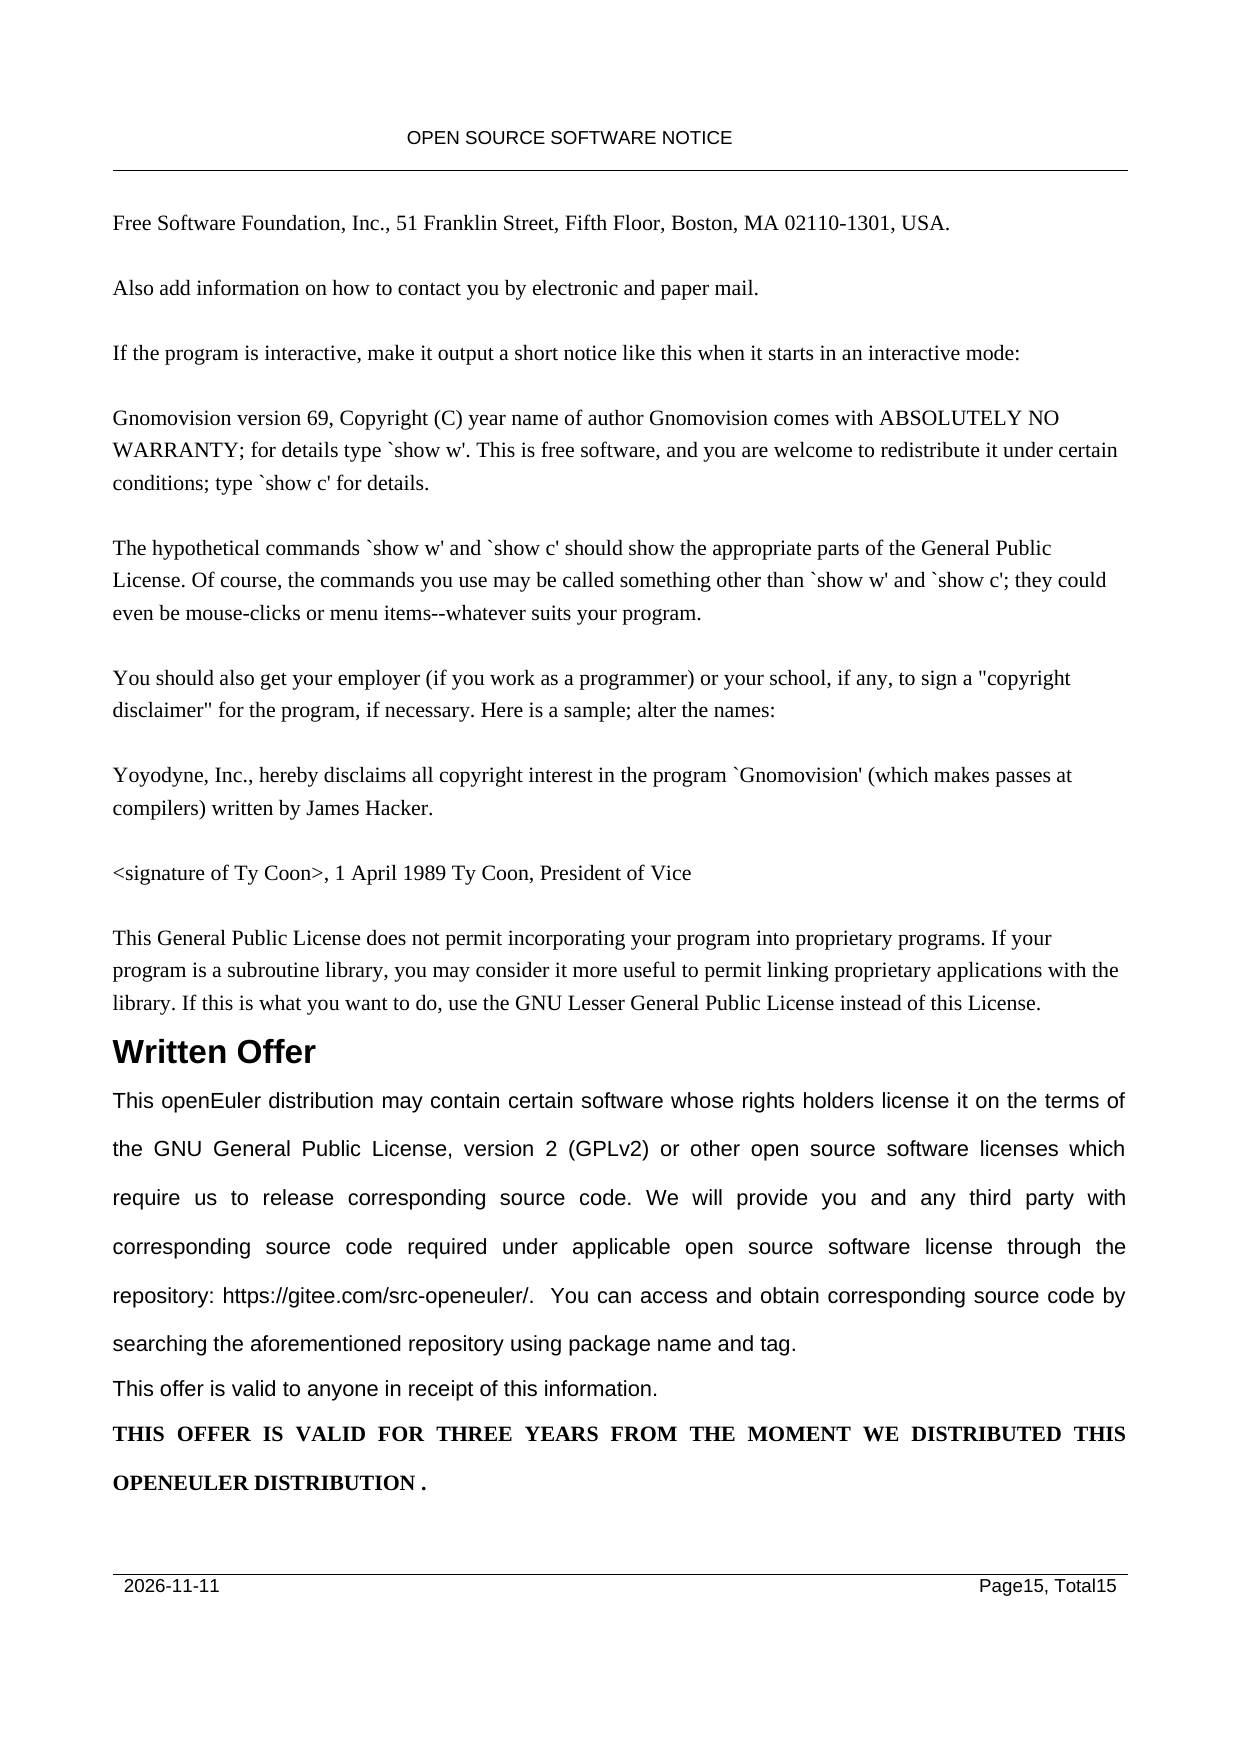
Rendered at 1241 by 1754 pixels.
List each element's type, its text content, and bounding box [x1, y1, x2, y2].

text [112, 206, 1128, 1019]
text This openEuler distribution may contain certain software whose rights holders license it on the terms of the GNU General Public License, version 2 (GPLv2) or other open source software licenses which require us to release corresponding source code. We will provide you and any third party with corresponding source code required under applicable open source software license through the repository: https://gitee.com/src-openeuler/. You can access and obtain corresponding source code by searching the aforementioned repository using package name and tag. [112, 1084, 1128, 1360]
text Written Offer [112, 1019, 1128, 1084]
text THIS OFFER IS VALID FOR THREE YEARS FROM THE MOMENT WE DISTRIBUTED THIS OPENEULER DISTRIBUTION . [112, 1418, 1128, 1499]
text This offer is valid to anyone in receipt of this information. [112, 1373, 1128, 1405]
